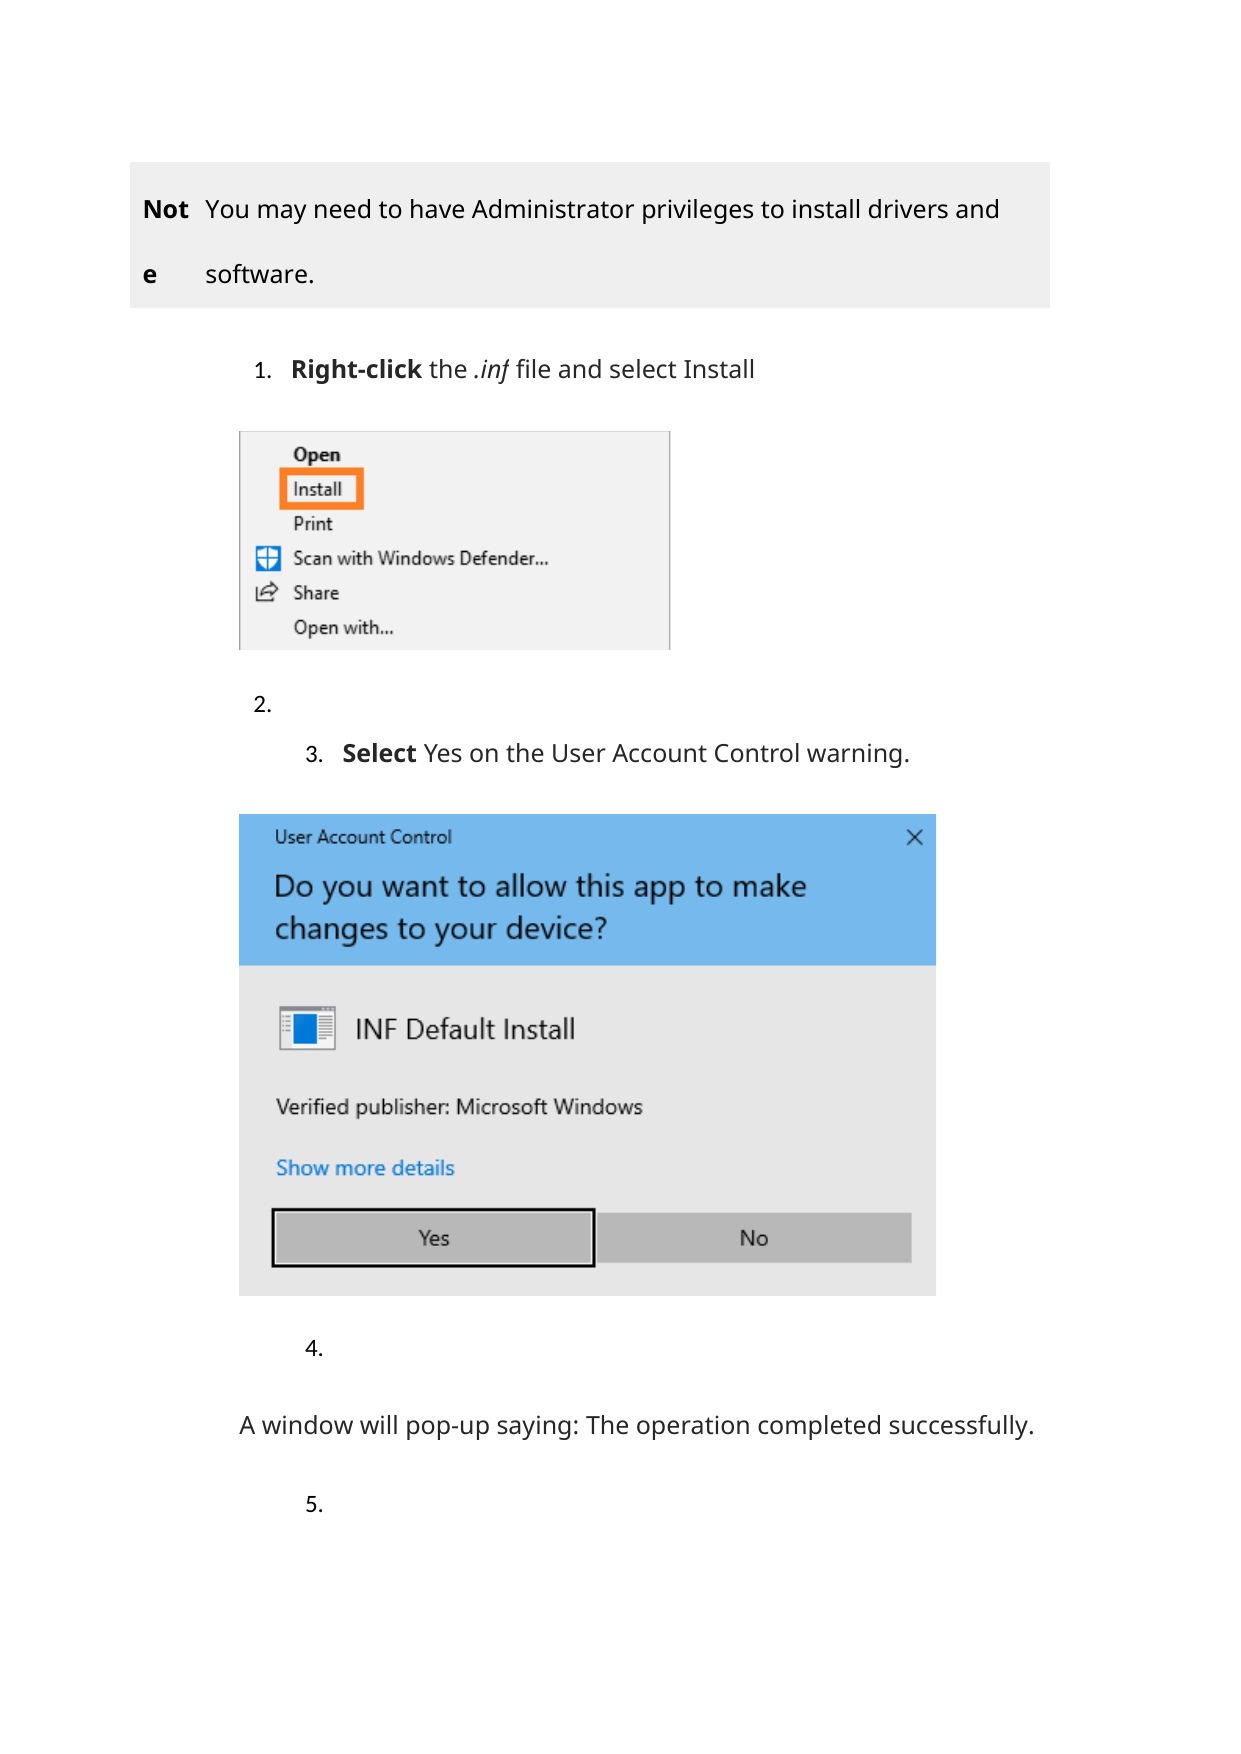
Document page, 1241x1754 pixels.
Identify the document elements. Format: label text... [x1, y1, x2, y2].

picture [239, 431, 671, 650]
table_header Note [142, 175, 193, 308]
table_header You may need to have Administrator privileges to install drivers and software. [205, 175, 1050, 308]
picture [239, 814, 937, 1296]
list Right-click the .inf file and select Install [253, 337, 1100, 402]
list Select Yes on the User Account Control warning. [305, 720, 1123, 785]
text A window will pop-up saying: The operation completed successfully. [239, 1393, 1076, 1458]
